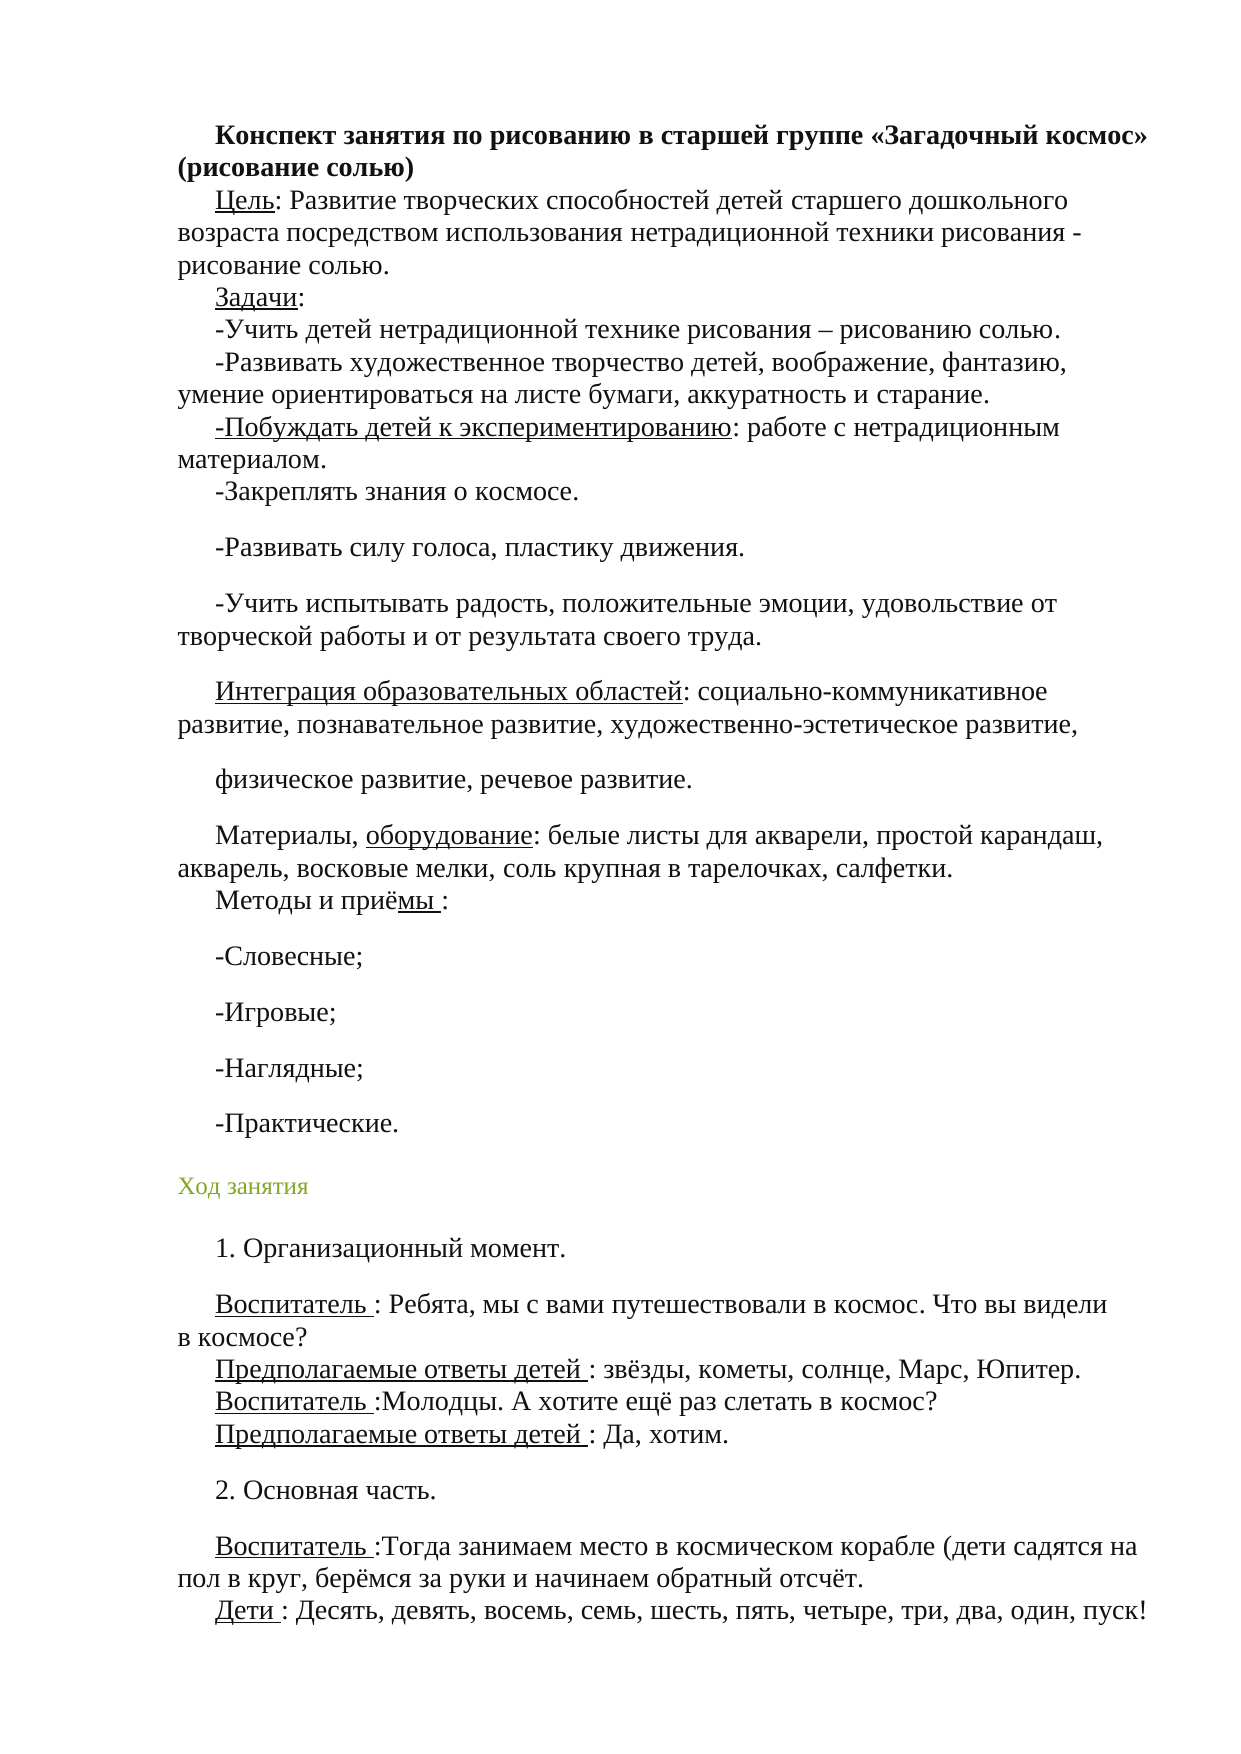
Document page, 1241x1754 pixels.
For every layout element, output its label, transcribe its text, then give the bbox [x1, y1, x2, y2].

text Задачи: [177, 280, 1152, 312]
text Предполагаемые ответы детей : Да, хотим. [177, 1417, 1152, 1449]
text Ход занятия [177, 1170, 1152, 1200]
text Дети : Десять, девять, восемь, семь, шесть, пять, четыре, три, два, один, пуск! [177, 1593, 1152, 1626]
text Интеграция образовательных областей: социально-коммуникативное развитие, познавательное развитие, художественно-эстетическое развитие, [177, 674, 1152, 739]
text физическое развитие, речевое развитие. [177, 763, 1152, 795]
text -Учить испытывать радость, положительные эмоции, удовольствие от творческой работы и от результата своего труда. [177, 586, 1152, 651]
text Предполагаемые ответы детей : звёзды, кометы, солнце, Марс, Юпитер. [177, 1352, 1152, 1384]
text -Практические. [177, 1107, 1152, 1139]
text Материалы, оборудование: белые листы для акварели, простой карандаш, акварель, восковые мелки, соль крупная в тарелочках, салфетки. [177, 818, 1152, 883]
text -Развивать художественное творчество детей, воображение, фантазию, умение ориентироваться на листе бумаги, аккуратность и старание. [177, 345, 1152, 410]
text 2. Основная часть. [177, 1473, 1152, 1505]
text -Побуждать детей к экспериментированию: работе с нетрадиционным материалом. [177, 410, 1152, 474]
text Воспитатель : Ребята, мы с вами путешествовали в космос. Что вы видели в космосе? [177, 1287, 1152, 1352]
text 1. Организационный момент. [177, 1231, 1152, 1264]
text Воспитатель :Тогда занимаем место в космическом корабле (дети садятся на пол в круг, берёмся за руки и начинаем обратный отсчёт. [177, 1528, 1152, 1593]
text Конспект занятия по рисованию в старшей группе «Загадочный космос» (рисование солью) [177, 118, 1152, 183]
text -Игровые; [177, 995, 1152, 1027]
text Воспитатель :Молодцы. А хотите ещё раз слетать в космос? [177, 1384, 1152, 1417]
text Цель: Развитие творческих способностей детей старшего дошкольного возраста посредством использования нетрадиционной техники рисования - рисование солью. [177, 183, 1152, 280]
text Методы и приёмы : [177, 883, 1152, 916]
text -Наглядные; [177, 1051, 1152, 1083]
text -Развивать силу голоса, пластику движения. [177, 530, 1152, 563]
text -Учить детей нетрадиционной технике рисования – рисованию солью. [177, 312, 1152, 345]
text -Словесные; [177, 939, 1152, 971]
text -Закреплять знания о космосе. [177, 474, 1152, 507]
